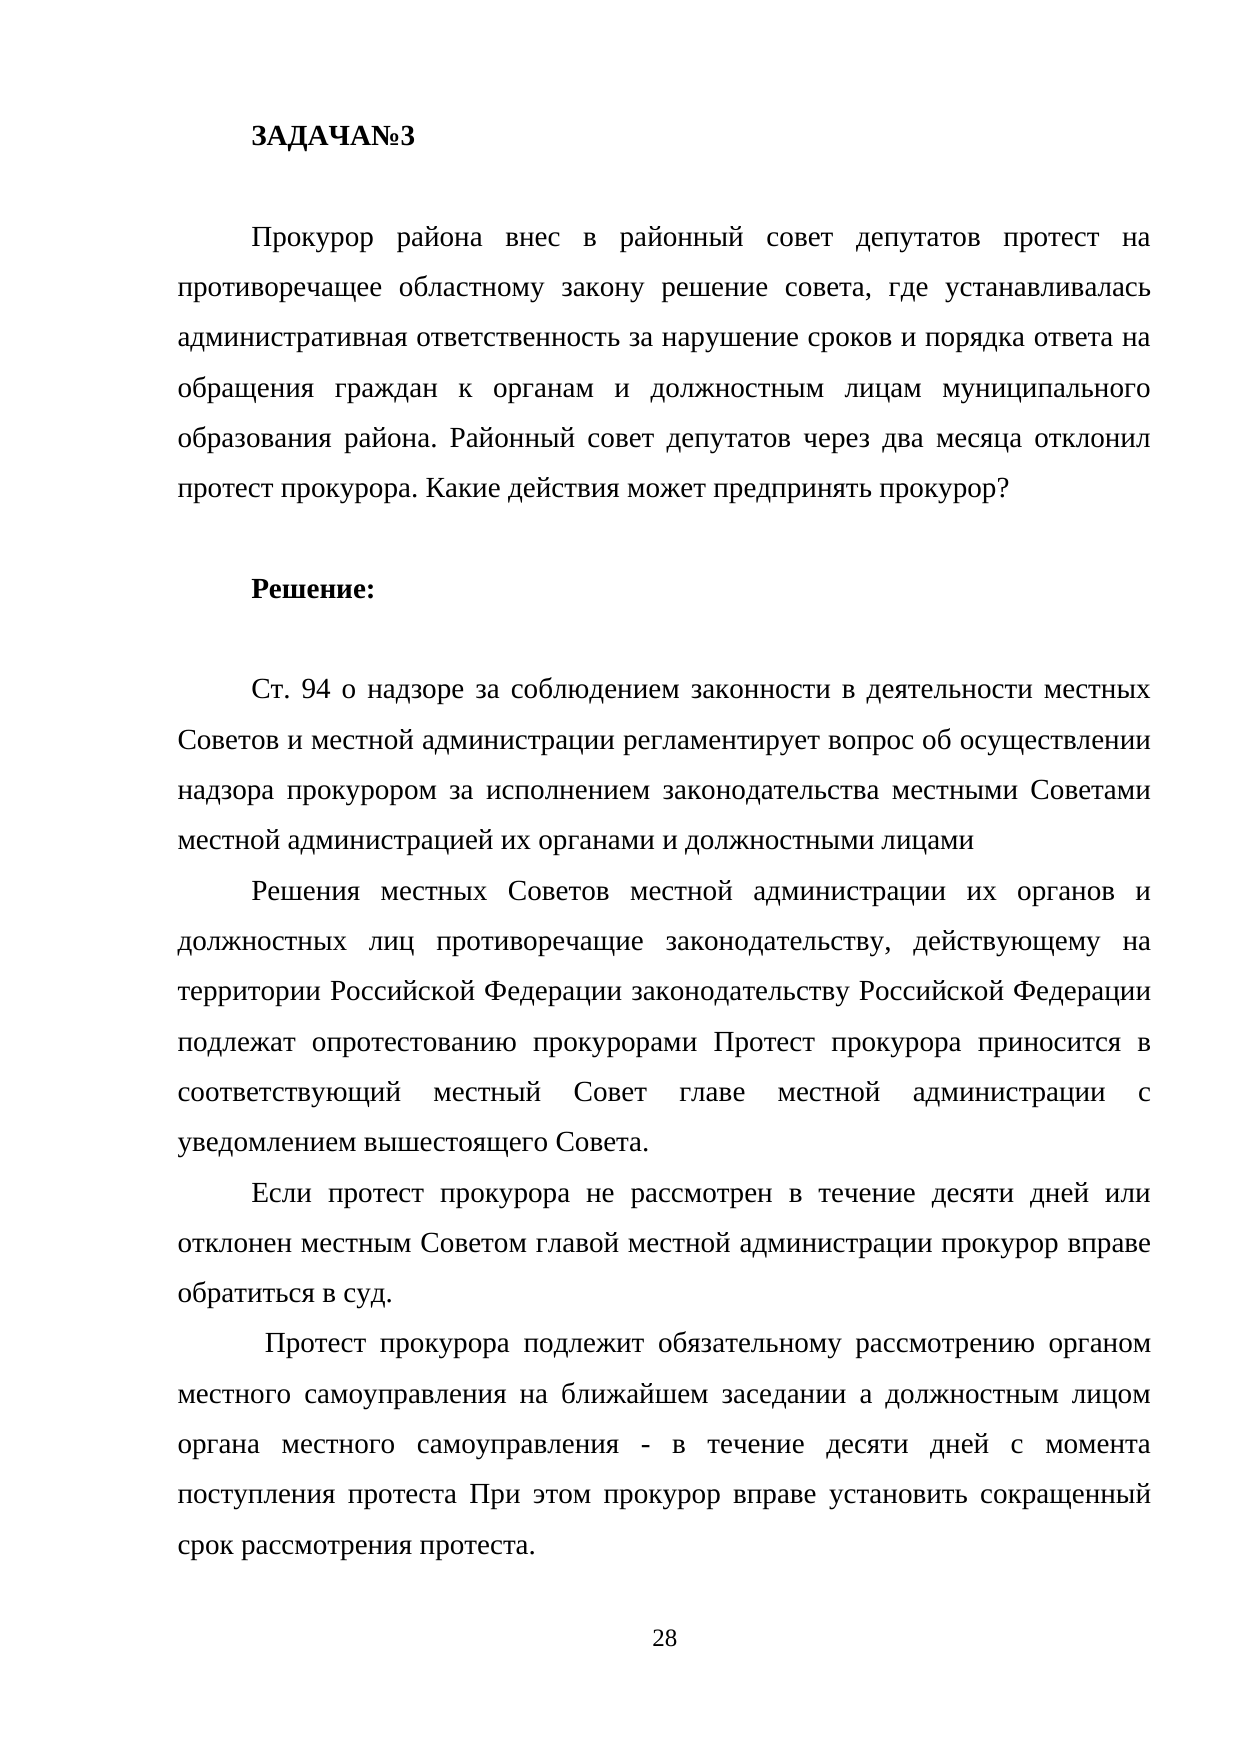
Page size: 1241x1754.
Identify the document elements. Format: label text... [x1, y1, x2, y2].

text Если протест прокурора не рассмотрен в течение десяти дней или отклонен местным Советом главой местной администрации прокурор вправе обратиться в суд. [177, 1175, 1152, 1309]
text Решение: [177, 571, 1152, 604]
text ЗАДАЧА№3 [177, 118, 1152, 152]
text Решения местных Советов местной администрации их органов и должностных лиц противоречащие законодательству, действующему на территории Российской Федерации законодательству Российской Федерации подлежат опротестованию прокурорами Протест прокурора приносится в соответствующий местный Совет главе местной администрации с уведомлением вышестоящего Совета. [177, 873, 1152, 1158]
text Прокурор района внес в районный совет депутатов протест на противоречащее областному закону решение совета, где устанавливалась административная ответственность за нарушение сроков и порядка ответа на обращения граждан к органам и должностным лицам муниципального образования района. Районный совет депутатов через два месяца отклонил протест прокурора. Какие действия может предпринять прокурор? [177, 219, 1152, 504]
text Ст. 94 о надзоре за соблюдением законности в деятельности местных Советов и местной администрации регламентирует вопрос об осуществлении надзора прокурором за исполнением законодательства местными Советами местной администрацией их органами и должностными лицами [177, 672, 1152, 856]
text Протест прокурора подлежит обязательному рассмотрению органом местного самоуправления на ближайшем заседании а должностным лицом органа местного самоуправления - в течение десяти дней с момента поступления протеста При этом прокурор вправе установить сокращенный срок рассмотрения протеста. [177, 1326, 1152, 1560]
